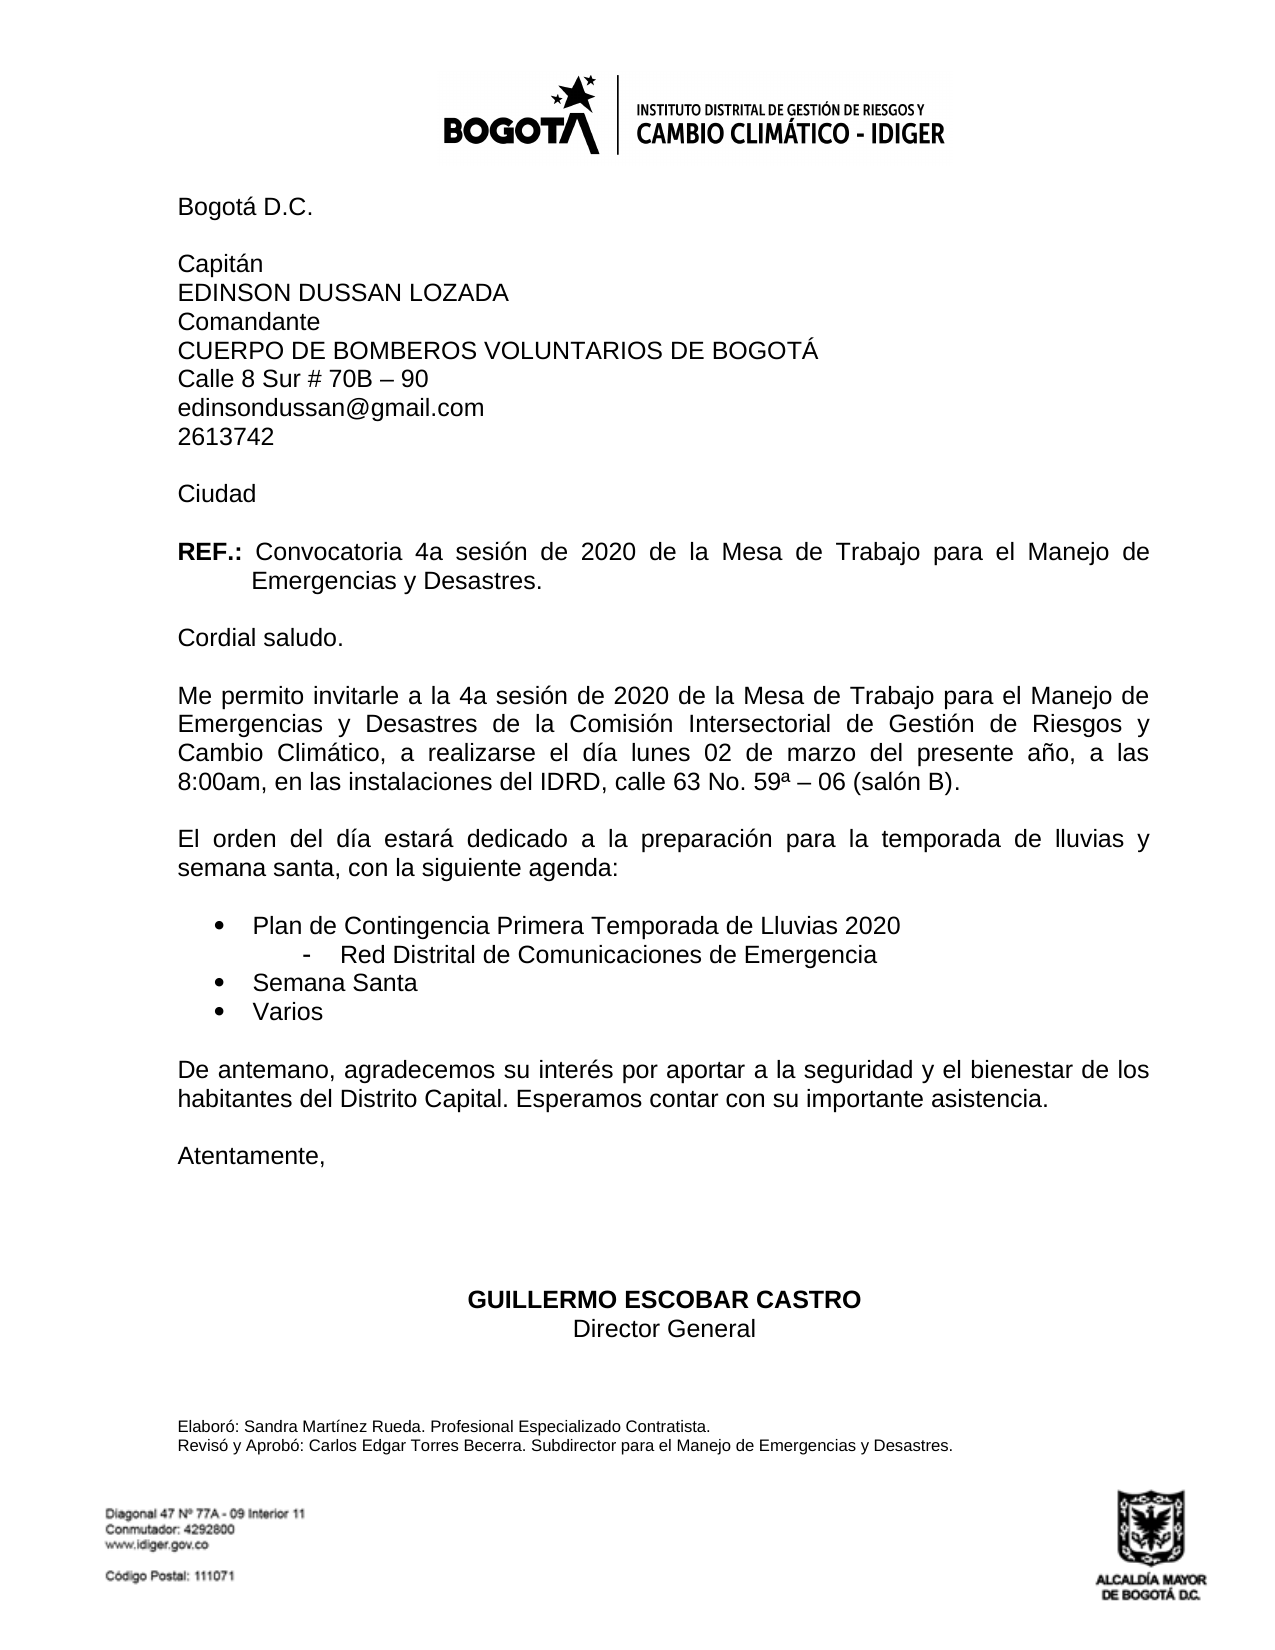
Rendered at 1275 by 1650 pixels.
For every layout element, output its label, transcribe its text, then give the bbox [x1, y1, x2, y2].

text Ciudad [177, 479, 1152, 508]
text 2613742 [177, 422, 1152, 451]
text CUERPO DE BOMBEROS VOLUNTARIOS DE BOGOTÁ [177, 336, 1152, 364]
text REF.: Convocatoria 4a sesión de 2020 de la Mesa de Trabajo para el Manejo de Emergencias y Desastres. [177, 537, 1152, 594]
text Calle 8 Sur # 70B – 90 [177, 364, 1152, 393]
text Capitán [177, 249, 1152, 278]
text Director General [177, 1314, 1152, 1342]
list Plan de Contingencia Primera Temporada de Lluvias 2020 [215, 911, 1152, 939]
text Elaboró: Sandra Martínez Rueda. Profesional Especializado Contratista. [177, 1417, 1152, 1436]
list Red Distrital de Comunicaciones de Emergencia [302, 939, 1152, 968]
text Cordial saludo. [177, 623, 1152, 652]
picture [436, 71, 953, 166]
text Bogotá D.C. [177, 192, 1152, 221]
list Semana Santa [215, 968, 1152, 997]
text Atentamente, [177, 1141, 1152, 1170]
text De antemano, agradecemos su interés por aportar a la seguridad y el bienestar de los habitantes del Distrito Capital. Esperamos contar con su importante asistencia. [177, 1055, 1152, 1112]
text Revisó y Aprobó: Carlos Edgar Torres Becerra. Subdirector para el Manejo de Emergencias y Desastres. [177, 1436, 1152, 1455]
text Me permito invitarle a la 4a sesión de 2020 de la Mesa de Trabajo para el Manejo de Emergencias y Desastres de la Comisión Intersectorial de Gestión de Riesgos y Cambio Climático, a realizarse el día lunes 02 de marzo del presente año, a las 8:00am, en las instalaciones del IDRD, calle 63 No. 59ª – 06 (salón B). [177, 681, 1152, 796]
text El orden del día estará dedicado a la preparación para la temporada de lluvias y semana santa, con la siguiente agenda: [177, 824, 1152, 882]
text EDINSON DUSSAN LOZADA [177, 278, 1152, 307]
text Comandante [177, 307, 1152, 336]
text edinsondussan@gmail.com [177, 393, 1152, 422]
list Varios [215, 997, 1152, 1026]
subtitle GUILLERMO ESCOBAR CASTRO [177, 1285, 1152, 1314]
